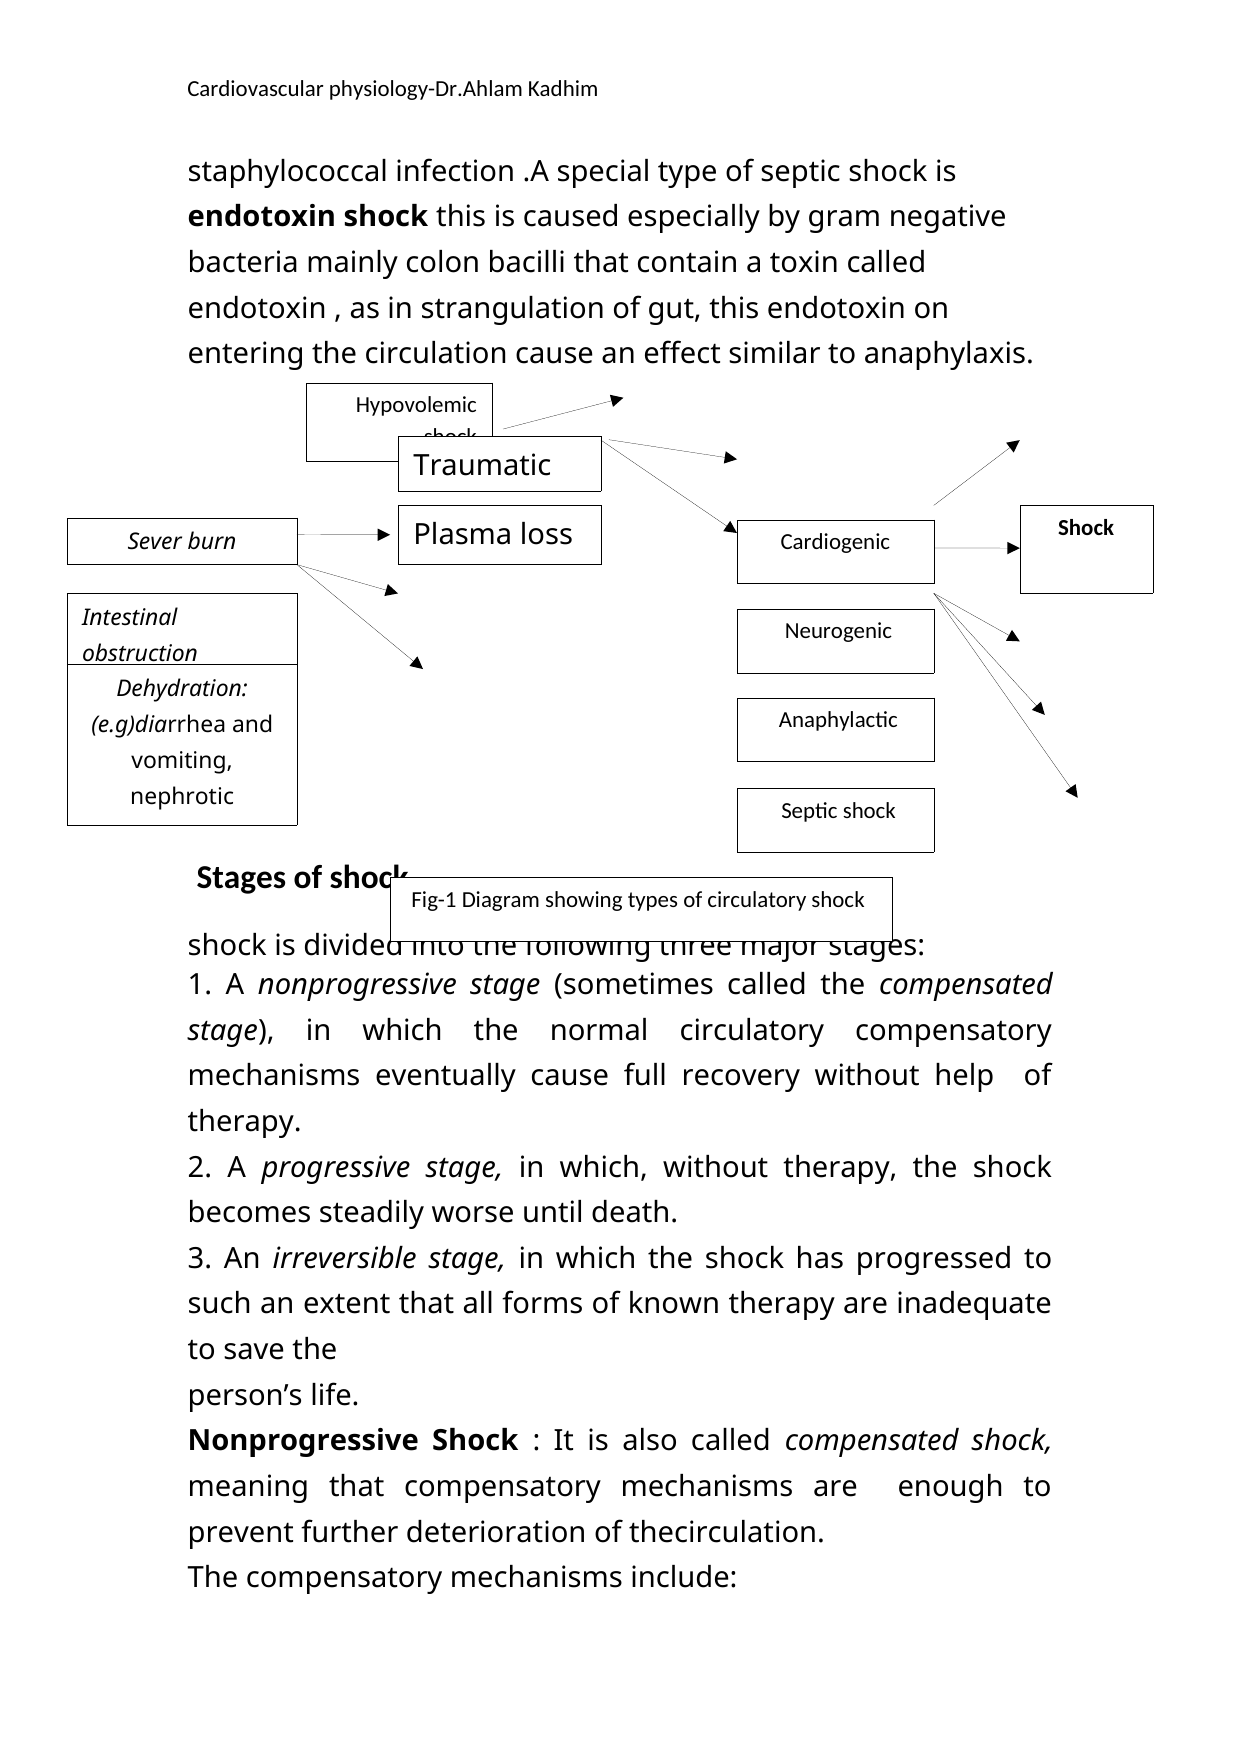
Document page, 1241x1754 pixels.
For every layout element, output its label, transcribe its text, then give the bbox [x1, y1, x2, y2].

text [187, 150, 1053, 372]
text 2. A progressive stage, in which, without therapy, the shock becomes steadily worse until death. [187, 1146, 1053, 1231]
text shock is divided into the following three major stages: [187, 924, 1053, 963]
text 3. An irreversible stage, in which the shock has progressed to such an extent that all forms of known therapy are inadequate to save the [187, 1237, 1053, 1368]
text Stages of shock [187, 856, 1053, 897]
text 1. A nonprogressive stage (sometimes called the compensated stage), in which the normal circulatory compensatory mechanisms eventually cause full recovery without help of therapy. [187, 963, 1053, 1140]
text Nonprogressive Shock : It is also called compensated shock, meaning that compensatory mechanisms are enough to prevent further deterioration of thecirculation. [187, 1420, 1053, 1551]
text The compensatory mechanisms include: [187, 1557, 1053, 1596]
text person’s life. [187, 1374, 1053, 1414]
